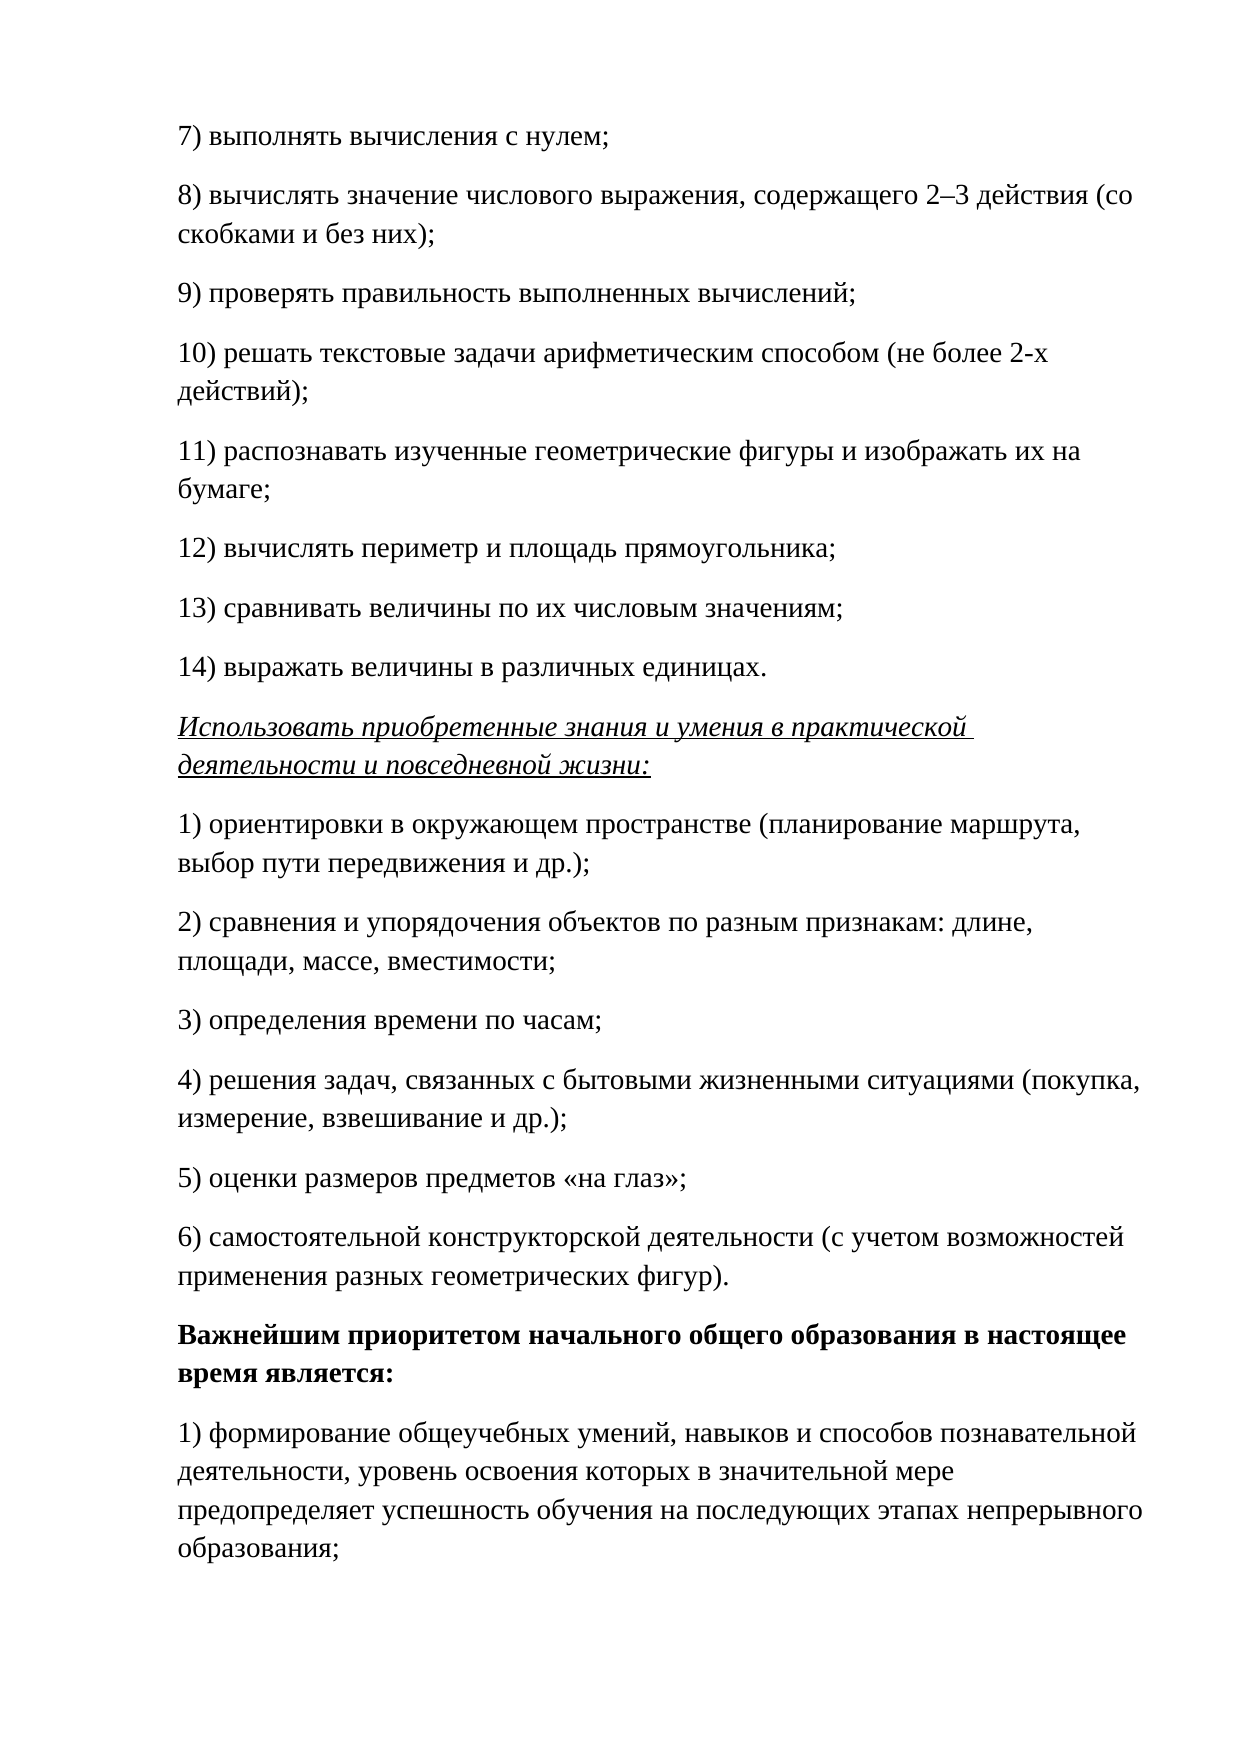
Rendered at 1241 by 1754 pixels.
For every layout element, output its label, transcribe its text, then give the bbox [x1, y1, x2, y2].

text 7) выполнять вычисления с нулем; [177, 118, 1152, 152]
text 4) решения задач, связанных с бытовыми жизненными ситуациями (покупка, измерение, взвешивание и др.); [177, 1062, 1152, 1134]
text 3) определения времени по часам; [177, 1002, 1152, 1036]
text 1) ориентировки в окружающем пространстве (планирование маршрута, выбор пути передвижения и др.); [177, 807, 1152, 879]
text 9) проверять правильность выполненных вычислений; [177, 275, 1152, 309]
text 1) формирование общеучебных умений, навыков и способов познавательной деятельности, уровень освоения которых в значительной мере предопределяет успешность обучения на последующих этапах непрерывного образования; [177, 1415, 1152, 1564]
text 11) распознавать изученные геометрические фигуры и изображать их на бумаге; [177, 433, 1152, 505]
text 10) решать текстовые задачи арифметическим способом (не более 2-х действий); [177, 335, 1152, 407]
text 12) вычислять периметр и площадь прямоугольника; [177, 531, 1152, 564]
text 6) самостоятельной конструкторской деятельности (с учетом возможностей применения разных геометрических фигур). [177, 1219, 1152, 1291]
text 13) сравнивать величины по их числовым значениям; [177, 590, 1152, 623]
text Использовать приобретенные знания и умения в практической деятельности и повседневной жизни: [177, 709, 1152, 781]
text 8) вычислять значение числового выражения, содержащего 2–3 действия (со скобками и без них); [177, 177, 1152, 249]
text 2) сравнения и упорядочения объектов по разным признакам: длине, площади, массе, вместимости; [177, 904, 1152, 977]
text 5) оценки размеров предметов «на глаз»; [177, 1160, 1152, 1193]
text Важнейшим приоритетом начального общего образования в настоящее время является: [177, 1317, 1152, 1389]
text 14) выражать величины в различных единицах. [177, 649, 1152, 683]
